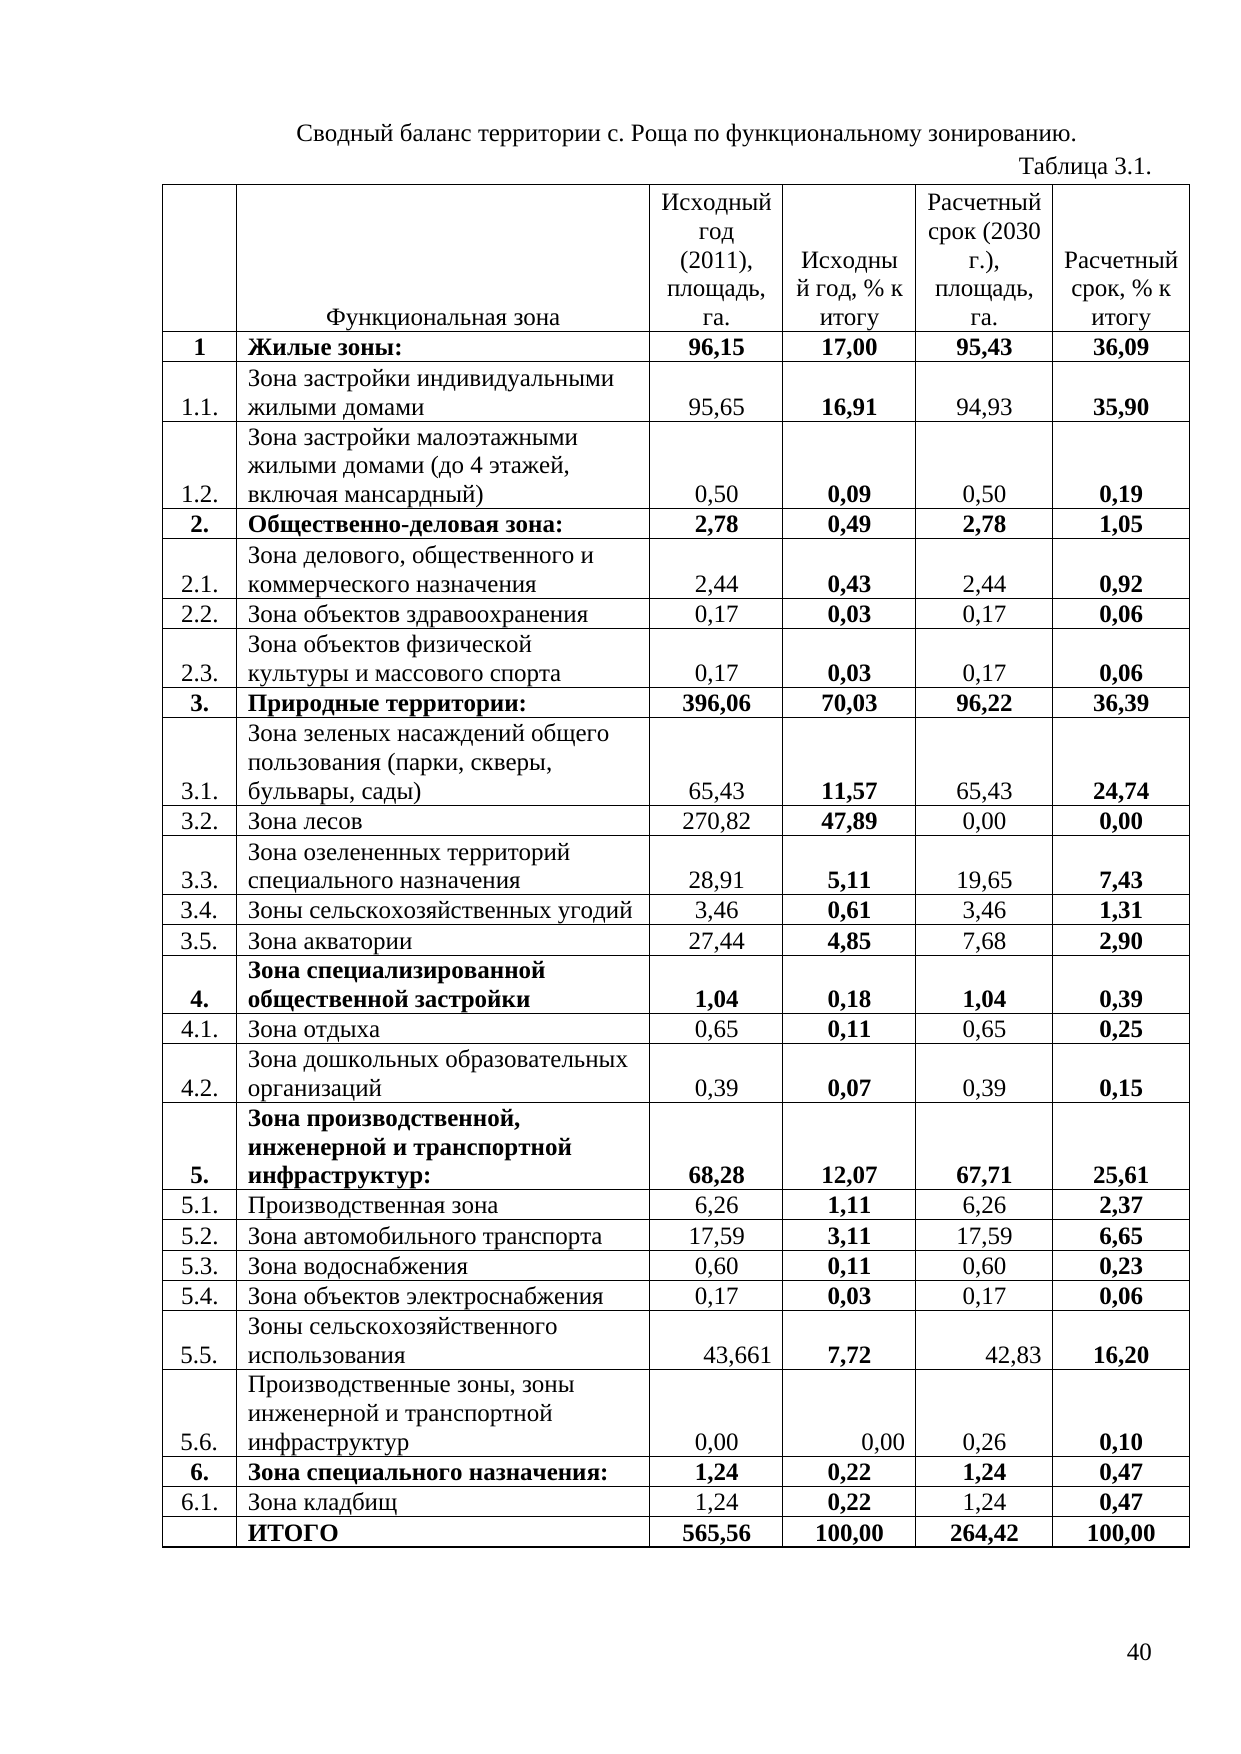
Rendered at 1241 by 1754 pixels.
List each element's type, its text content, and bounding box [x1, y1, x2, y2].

table_cell Зона объектов здравоохранения [237, 599, 649, 628]
table_header Расчетный срок (2030 г.), площадь, га. [916, 185, 1052, 331]
table_cell Жилые зоны: [237, 332, 649, 361]
table_cell ИТОГО [237, 1517, 649, 1546]
table_cell 1 [163, 332, 236, 361]
table_header Расчетный срок, % к итогу [1053, 185, 1189, 331]
table_cell 1.1. [163, 362, 236, 421]
table_cell 3. [163, 688, 236, 717]
table_cell 100,00 [1053, 1517, 1189, 1546]
table_cell Зона отдыха [237, 1014, 649, 1043]
table_cell 0,61 [783, 895, 915, 924]
table_cell 96,15 [650, 332, 782, 361]
table_cell 42,83 [916, 1311, 1052, 1368]
table_cell 0,26 [916, 1370, 1052, 1456]
table_cell 65,43 [916, 718, 1052, 804]
table_cell 65,43 [650, 718, 782, 804]
table_cell Зона делового, общественного и коммерческого назначения [237, 539, 649, 597]
table_cell Зона водоснабжения [237, 1251, 649, 1280]
table_cell 6,26 [916, 1190, 1052, 1219]
table_cell 0,18 [783, 956, 915, 1013]
table_cell 0,17 [650, 629, 782, 687]
table_cell 3,46 [650, 895, 782, 924]
table_cell Зона производственной, инженерной и транспортной инфраструктур: [237, 1103, 649, 1189]
table_cell 5.1. [163, 1190, 236, 1219]
table_cell 4,85 [783, 925, 915, 954]
table_cell 3.4. [163, 895, 236, 924]
table_cell 6,65 [1053, 1220, 1189, 1249]
table_cell 2,78 [916, 509, 1052, 538]
table_header Исходный год, % к итогу [783, 185, 915, 331]
table_cell 16,91 [783, 362, 915, 421]
table_cell Зона зеленых насаждений общего пользования (парки, скверы, бульвары, сады) [237, 718, 649, 804]
text Таблица 3.1. [162, 151, 1152, 180]
table_cell 0,60 [650, 1251, 782, 1280]
table_cell 0,92 [1053, 539, 1189, 597]
table_cell 2.1. [163, 539, 236, 597]
table_cell Природные территории: [237, 688, 649, 717]
table_cell 0,50 [916, 422, 1052, 508]
table_cell 17,59 [916, 1220, 1052, 1249]
table_cell 0,06 [1053, 599, 1189, 628]
table_cell 4.1. [163, 1014, 236, 1043]
table_cell 17,59 [650, 1220, 782, 1249]
table_cell 3,11 [783, 1220, 915, 1249]
table_cell 0,65 [916, 1014, 1052, 1043]
table_cell 100,00 [783, 1517, 915, 1546]
table_cell 1,31 [1053, 895, 1189, 924]
table_cell 5. [163, 1103, 236, 1189]
table_cell 0,60 [916, 1251, 1052, 1280]
table_cell [163, 1517, 236, 1546]
table_cell 16,20 [1053, 1311, 1189, 1368]
table_cell Зона объектов электроснабжения [237, 1281, 649, 1310]
table_cell Производственные зоны, зоны инженерной и транспортной инфраструктур [237, 1370, 649, 1456]
table_cell 0,22 [783, 1457, 915, 1486]
table_cell 396,06 [650, 688, 782, 717]
table_cell 6.1. [163, 1487, 236, 1516]
table_cell 27,44 [650, 925, 782, 954]
table_cell 0,00 [1053, 806, 1189, 835]
table_cell 2,44 [916, 539, 1052, 597]
table_header Функциональная зона [237, 185, 649, 331]
table_cell 1,05 [1053, 509, 1189, 538]
table_cell 0,11 [783, 1251, 915, 1280]
table_cell 2. [163, 509, 236, 538]
table_cell 0,03 [783, 599, 915, 628]
table_cell Зона лесов [237, 806, 649, 835]
table_cell 2.3. [163, 629, 236, 687]
table_cell 12,07 [783, 1103, 915, 1189]
table_cell 5.2. [163, 1220, 236, 1249]
table_cell 6,26 [650, 1190, 782, 1219]
table_cell 0,03 [783, 1281, 915, 1310]
table_cell 0,39 [650, 1044, 782, 1102]
table_header Исходный год (2011), площадь, га. [650, 185, 782, 331]
table_cell 0,17 [650, 599, 782, 628]
table_cell Зона специализированной общественной застройки [237, 956, 649, 1013]
table_cell 0,25 [1053, 1014, 1189, 1043]
table_cell 47,89 [783, 806, 915, 835]
table_cell 0,17 [916, 1281, 1052, 1310]
table_cell 565,56 [650, 1517, 782, 1546]
table_cell 0,17 [916, 629, 1052, 687]
table_cell 36,09 [1053, 332, 1189, 361]
table_cell 0,39 [1053, 956, 1189, 1013]
table_cell 0,07 [783, 1044, 915, 1102]
table_cell 3.5. [163, 925, 236, 954]
table_cell 2,78 [650, 509, 782, 538]
table_cell 2,90 [1053, 925, 1189, 954]
table_cell Зона застройки малоэтажными жилыми домами (до 4 этажей, включая мансардный) [237, 422, 649, 508]
table_cell 0,49 [783, 509, 915, 538]
table_cell Зона объектов физической культуры и массового спорта [237, 629, 649, 687]
table_cell 0,06 [1053, 1281, 1189, 1310]
table_cell 36,39 [1053, 688, 1189, 717]
table_cell 19,65 [916, 836, 1052, 894]
table_cell 4. [163, 956, 236, 1013]
table_cell Зоны сельскохозяйственного использования [237, 1311, 649, 1368]
table_cell 0,50 [650, 422, 782, 508]
table_cell 3.3. [163, 836, 236, 894]
table_cell 0,15 [1053, 1044, 1189, 1102]
table_cell Зона акватории [237, 925, 649, 954]
table_cell 0,47 [1053, 1457, 1189, 1486]
table_cell 0,10 [1053, 1370, 1189, 1456]
table_cell 17,00 [783, 332, 915, 361]
table_cell 28,91 [650, 836, 782, 894]
table_cell 67,71 [916, 1103, 1052, 1189]
table_cell 0,03 [783, 629, 915, 687]
table_cell 2,44 [650, 539, 782, 597]
table_cell 3,46 [916, 895, 1052, 924]
table_header [163, 185, 236, 331]
table_cell 70,03 [783, 688, 915, 717]
table_cell Зона дошкольных образовательных организаций [237, 1044, 649, 1102]
table_cell 35,90 [1053, 362, 1189, 421]
table_cell 0,22 [783, 1487, 915, 1516]
table_cell 0,11 [783, 1014, 915, 1043]
table_cell Зона автомобильного транспорта [237, 1220, 649, 1249]
table_cell 2,37 [1053, 1190, 1189, 1219]
table_cell 1,04 [916, 956, 1052, 1013]
table_cell 270,82 [650, 806, 782, 835]
table_cell 1.2. [163, 422, 236, 508]
table_cell 25,61 [1053, 1103, 1189, 1189]
table_cell 3.1. [163, 718, 236, 804]
table_cell 0,39 [916, 1044, 1052, 1102]
table_cell 0,43 [783, 539, 915, 597]
table_cell 96,22 [916, 688, 1052, 717]
table_cell 0,06 [1053, 629, 1189, 687]
table_cell 94,93 [916, 362, 1052, 421]
table_cell 5.4. [163, 1281, 236, 1310]
table_cell Зона специального назначения: [237, 1457, 649, 1486]
table_cell 3.2. [163, 806, 236, 835]
table_cell 0,00 [783, 1370, 915, 1456]
table_cell Зона застройки индивидуальными жилыми домами [237, 362, 649, 421]
table_cell 0,00 [650, 1370, 782, 1456]
table_cell Общественно-деловая зона: [237, 509, 649, 538]
table_cell 0,23 [1053, 1251, 1189, 1280]
table_cell Производственная зона [237, 1190, 649, 1219]
table_cell 43,661 [650, 1311, 782, 1368]
table_cell 0,17 [916, 599, 1052, 628]
table_cell 1,24 [650, 1487, 782, 1516]
table_cell 264,42 [916, 1517, 1052, 1546]
table_cell 5.6. [163, 1370, 236, 1456]
table_cell 7,68 [916, 925, 1052, 954]
table_cell 5.3. [163, 1251, 236, 1280]
table_cell 68,28 [650, 1103, 782, 1189]
table_cell 0,00 [916, 806, 1052, 835]
table_cell 11,57 [783, 718, 915, 804]
table_cell 0,47 [1053, 1487, 1189, 1516]
table_cell 1,04 [650, 956, 782, 1013]
table_cell 2.2. [163, 599, 236, 628]
table_cell 95,65 [650, 362, 782, 421]
table_cell 0,19 [1053, 422, 1189, 508]
table_cell 7,43 [1053, 836, 1189, 894]
table_cell 5.5. [163, 1311, 236, 1368]
table_cell 1,24 [916, 1457, 1052, 1486]
table_cell Зона кладбищ [237, 1487, 649, 1516]
table_cell 1,11 [783, 1190, 915, 1219]
table_cell 24,74 [1053, 718, 1189, 804]
table_cell 1,24 [916, 1487, 1052, 1516]
table_cell 6. [163, 1457, 236, 1486]
table_cell 0,09 [783, 422, 915, 508]
table_cell 4.2. [163, 1044, 236, 1102]
text Сводный баланс территории с. Роща по функциональному зонированию. [162, 118, 1152, 147]
table_cell Зоны сельскохозяйственных угодий [237, 895, 649, 924]
table_cell 95,43 [916, 332, 1052, 361]
table_cell 5,11 [783, 836, 915, 894]
table_cell 0,65 [650, 1014, 782, 1043]
table_cell 0,17 [650, 1281, 782, 1310]
table_cell 1,24 [650, 1457, 782, 1486]
table_cell 7,72 [783, 1311, 915, 1368]
table_cell Зона озелененных территорий специального назначения [237, 836, 649, 894]
